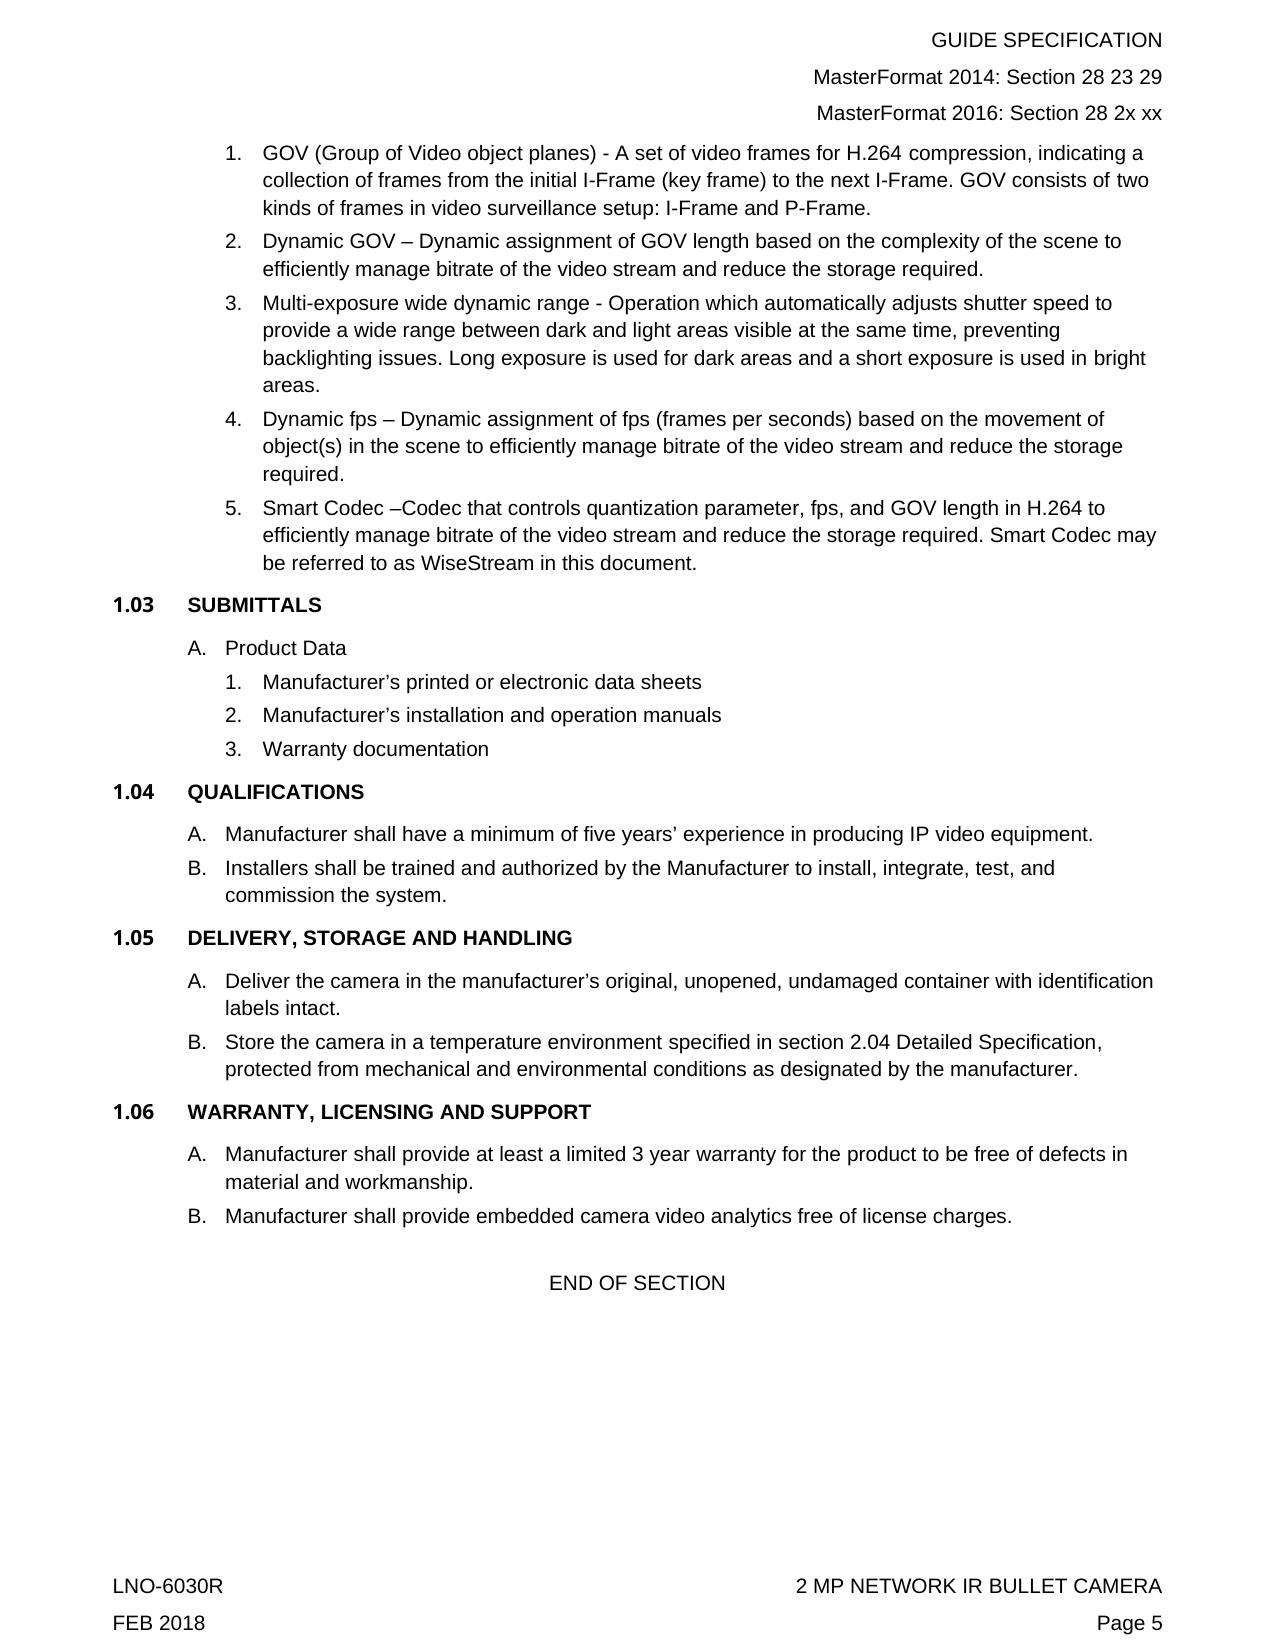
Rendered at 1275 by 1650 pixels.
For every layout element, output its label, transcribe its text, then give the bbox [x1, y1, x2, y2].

list Installers shall be trained and authorized by the Manufacturer to install, integrate, test, and commission the system. [187, 856, 1162, 907]
text END OF SECTION [112, 1271, 1162, 1295]
list Manufacturer shall provide at least a limited 3 year warranty for the product to be free of defects in material and workmanship. [187, 1142, 1162, 1194]
list Dynamic GOV – Dynamic assignment of GOV length based on the complexity of the scene to efficiently manage bitrate of the video stream and reduce the storage required. [225, 229, 1162, 281]
list GOV (Group of Video object planes) - A set of video frames for H.264 compression, indicating a collection of frames from the initial I-Frame (key frame) to the next I-Frame. GOV consists of two kinds of frames in video surveillance setup: I-Frame and P-Frame. [225, 141, 1162, 219]
list Manufacturer’s installation and operation manuals [225, 703, 1162, 727]
list Multi-exposure wide dynamic range - Operation which automatically adjusts shutter speed to provide a wide range between dark and light areas visible at the same time, preventing backlighting issues. Long exposure is used for dark areas and a short exposure is used in bright areas. [225, 291, 1162, 397]
list Store the camera in a temperature environment specified in section 2.04 Detailed Specification, protected from mechanical and environmental conditions as designated by the manufacturer. [187, 1030, 1162, 1081]
list QUALIFICATIONS [112, 777, 1162, 805]
list Manufacturer shall have a minimum of five years’ experience in producing IP video equipment. [187, 822, 1162, 846]
list DELIVERY, STORAGE AND HANDLING [112, 923, 1162, 952]
list WARRANTY, LICENSING AND SUPPORT [112, 1097, 1162, 1126]
list Dynamic fps – Dynamic assignment of fps (frames per seconds) based on the movement of object(s) in the scene to efficiently manage bitrate of the video stream and reduce the storage required. [225, 407, 1162, 486]
list Manufacturer’s printed or electronic data sheets [225, 669, 1162, 693]
list Warranty documentation [225, 737, 1162, 761]
list Deliver the camera in the manufacturer’s original, unopened, undamaged container with identification labels intact. [187, 968, 1162, 1020]
list Smart Codec –Codec that controls quantization parameter, fps, and GOV length in H.264 to efficiently manage bitrate of the video stream and reduce the storage required. Smart Codec may be referred to as WiseStream in this document. [225, 496, 1162, 574]
list Product Data [187, 636, 1162, 660]
list Manufacturer shall provide embedded camera video analytics free of license charges. [187, 1203, 1162, 1227]
list SUBMITTALS [112, 591, 1162, 619]
